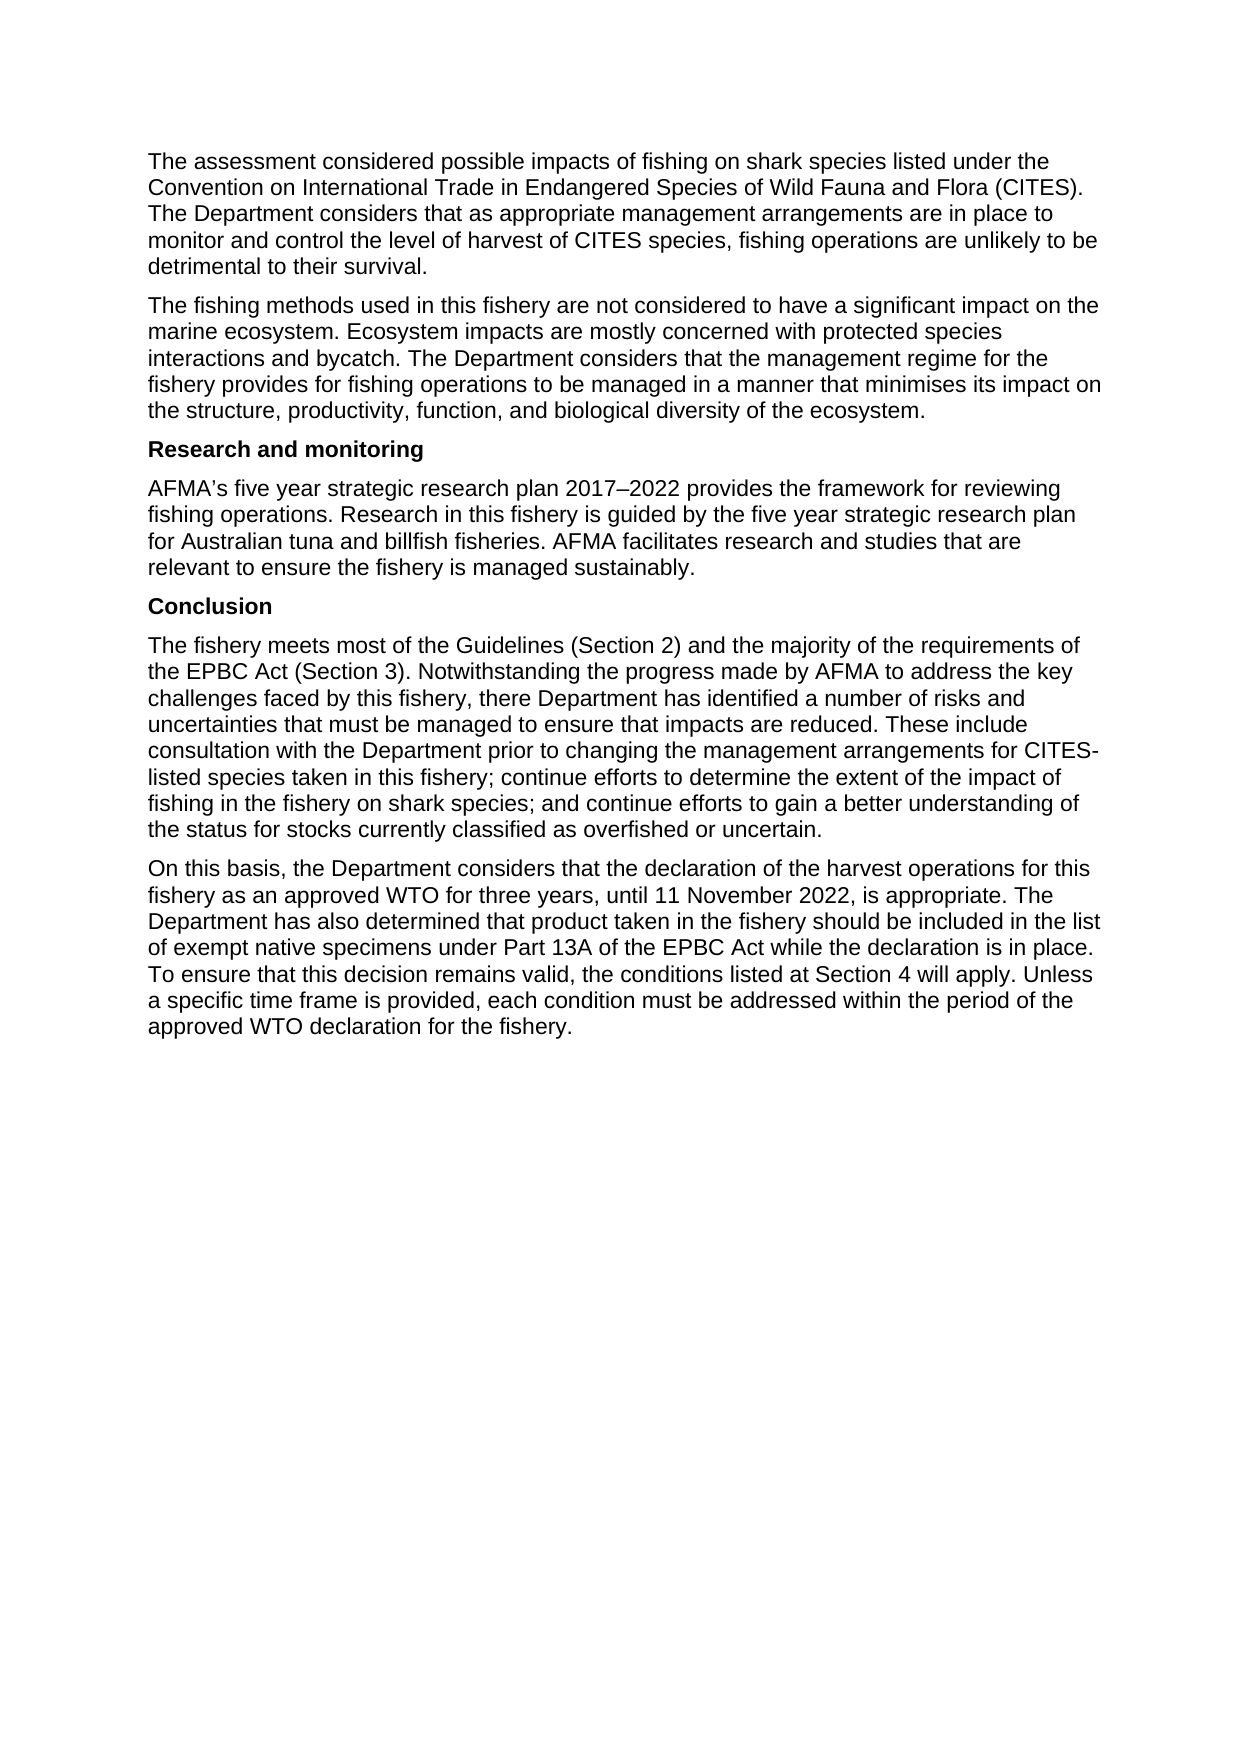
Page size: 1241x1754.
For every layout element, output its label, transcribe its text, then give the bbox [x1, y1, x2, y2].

text Conclusion [148, 593, 1107, 619]
text On this basis, the Department considers that the declaration of the harvest operations for this fishery as an approved WTO for three years, until 11 November 2022, is appropriate. The Department has also determined that product taken in the fishery should be included in the list of exempt native specimens under Part 13A of the EPBC Act while the declaration is in place. To ensure that this decision remains valid, the conditions listed at Section 4 will apply. Unless a specific time frame is provided, each condition must be addressed within the period of the approved WTO declaration for the fishery. [148, 855, 1107, 1040]
text Research and monitoring [148, 436, 1107, 463]
text The fishery meets most of the Guidelines (Section 2) and the majority of the requirements of the EPBC Act (Section 3). Notwithstanding the progress made by AFMA to address the key challenges faced by this fishery, there Department has identified a number of risks and uncertainties that must be managed to ensure that impacts are reduced. These include consultation with the Department prior to changing the management arrangements for CITES-listed species taken in this fishery; continue efforts to determine the extent of the impact of fishing in the fishery on shark species; and continue efforts to gain a better understanding of the status for stocks currently classified as overfished or uncertain. [148, 632, 1107, 843]
text AFMA’s five year strategic research plan 2017–2022 provides the framework for reviewing fishing operations. Research in this fishery is guided by the five year strategic research plan for Australian tuna and billfish fisheries. AFMA facilitates research and studies that are relevant to ensure the fishery is managed sustainably. [148, 475, 1107, 581]
text The assessment considered possible impacts of fishing on shark species listed under the Convention on International Trade in Endangered Species of Wild Fauna and Flora (CITES). The Department considers that as appropriate management arrangements are in place to monitor and control the level of harvest of CITES species, fishing operations are unlikely to be detrimental to their survival. [148, 148, 1107, 279]
text The fishing methods used in this fishery are not considered to have a significant impact on the marine ecosystem. Ecosystem impacts are mostly concerned with protected species interactions and bycatch. The Department considers that the management regime for the fishery provides for fishing operations to be managed in a manner that minimises its impact on the structure, productivity, function, and biological diversity of the ecosystem. [148, 292, 1107, 424]
